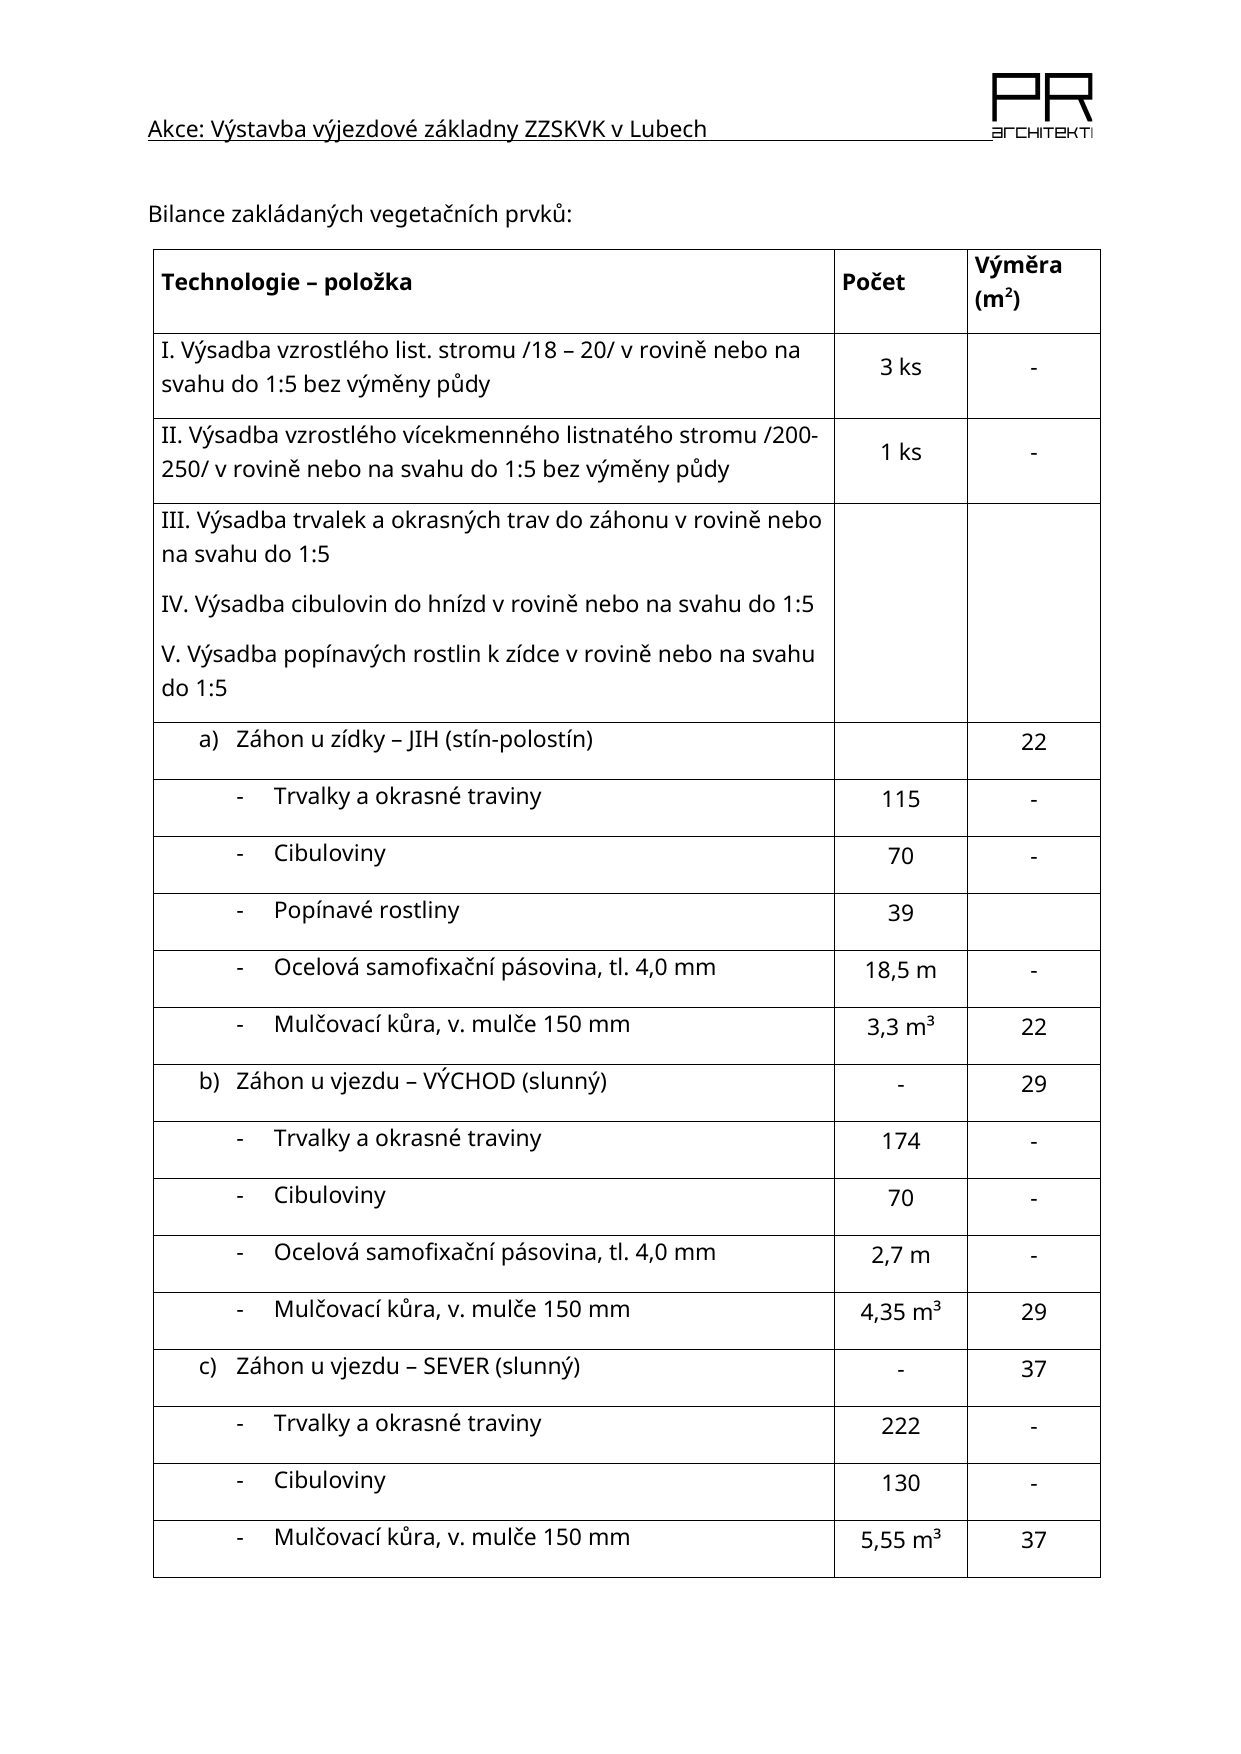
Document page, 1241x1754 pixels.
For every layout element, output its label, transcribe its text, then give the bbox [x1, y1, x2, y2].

table_cell 115 [835, 780, 967, 836]
table_cell - [968, 780, 1100, 836]
table_cell Mulčovací kůra, v. mulče 150 mm [154, 1293, 834, 1349]
table_header Počet [835, 250, 967, 333]
table_cell - [968, 951, 1100, 1007]
table_cell 174 [835, 1122, 967, 1178]
table_cell Ocelová samofixační pásovina, tl. 4,0 mm [154, 1236, 834, 1292]
table_cell 130 [835, 1464, 967, 1520]
table_cell 2,7 m [835, 1236, 967, 1292]
table_cell - [968, 1179, 1100, 1235]
table_cell - [968, 334, 1100, 418]
table_cell [835, 504, 967, 722]
table_cell Cibuloviny [154, 1464, 834, 1520]
picture [992, 73, 1093, 138]
table_cell 37 [968, 1350, 1100, 1406]
table_cell Cibuloviny [154, 837, 834, 893]
table_cell II. Výsadba vzrostlého vícekmenného listnatého stromu /200-250/ v rovině nebo na svahu do 1:5 bez výměny půdy [154, 419, 834, 503]
table_cell - [835, 1065, 967, 1121]
table_cell 222 [835, 1407, 967, 1463]
table_cell 22 [968, 723, 1100, 779]
table_cell 39 [835, 894, 967, 950]
text Bilance zakládaných vegetačních prvků: [148, 198, 1093, 229]
table_cell 70 [835, 837, 967, 893]
table_cell 4,35 m³ [835, 1293, 967, 1349]
table_cell 18,5 m [835, 951, 967, 1007]
table_cell - [968, 837, 1100, 893]
table_cell Záhon u vjezdu – SEVER (slunný) [154, 1350, 834, 1406]
table_cell [835, 723, 967, 779]
table_cell - [835, 1350, 967, 1406]
table_cell - [968, 1236, 1100, 1292]
table_cell 70 [835, 1179, 967, 1235]
table_cell 37 [968, 1521, 1100, 1577]
table_cell 29 [968, 1065, 1100, 1121]
table_cell 22 [968, 1008, 1100, 1064]
table_cell Trvalky a okrasné traviny [154, 780, 834, 836]
table_cell Mulčovací kůra, v. mulče 150 mm [154, 1521, 834, 1577]
table_cell - [968, 419, 1100, 503]
table_cell III. Výsadba trvalek a okrasných trav do záhonu v rovině nebo na svahu do 1:5 IV. Výsadba cibulovin do hnízd v rovině nebo na svahu do 1:5 V. Výsadba popínavých rostlin k zídce v rovině nebo na svahu do 1:5 [154, 504, 834, 722]
table_cell 5,55 m³ [835, 1521, 967, 1577]
table_cell I. Výsadba vzrostlého list. stromu /18 – 20/ v rovině nebo na svahu do 1:5 bez výměny půdy [154, 334, 834, 418]
table_cell - [968, 1464, 1100, 1520]
table_cell 3,3 m³ [835, 1008, 967, 1064]
table_cell 3 ks [835, 334, 967, 418]
table_cell Cibuloviny [154, 1179, 834, 1235]
table_cell Záhon u vjezdu – VÝCHOD (slunný) [154, 1065, 834, 1121]
table_cell 1 ks [835, 419, 967, 503]
table_cell Mulčovací kůra, v. mulče 150 mm [154, 1008, 834, 1064]
table_cell Trvalky a okrasné traviny [154, 1122, 834, 1178]
table_cell Ocelová samofixační pásovina, tl. 4,0 mm [154, 951, 834, 1007]
table_cell 29 [968, 1293, 1100, 1349]
table_cell - [968, 1407, 1100, 1463]
table_cell - [968, 1122, 1100, 1178]
table_header Výměra (m2) [968, 250, 1100, 333]
table_header Technologie – položka [154, 250, 834, 333]
table_cell Trvalky a okrasné traviny [154, 1407, 834, 1463]
table_cell [968, 504, 1100, 722]
table_cell Popínavé rostliny [154, 894, 834, 950]
table_cell [968, 894, 1100, 950]
table_cell Záhon u zídky – JIH (stín-polostín) [154, 723, 834, 779]
